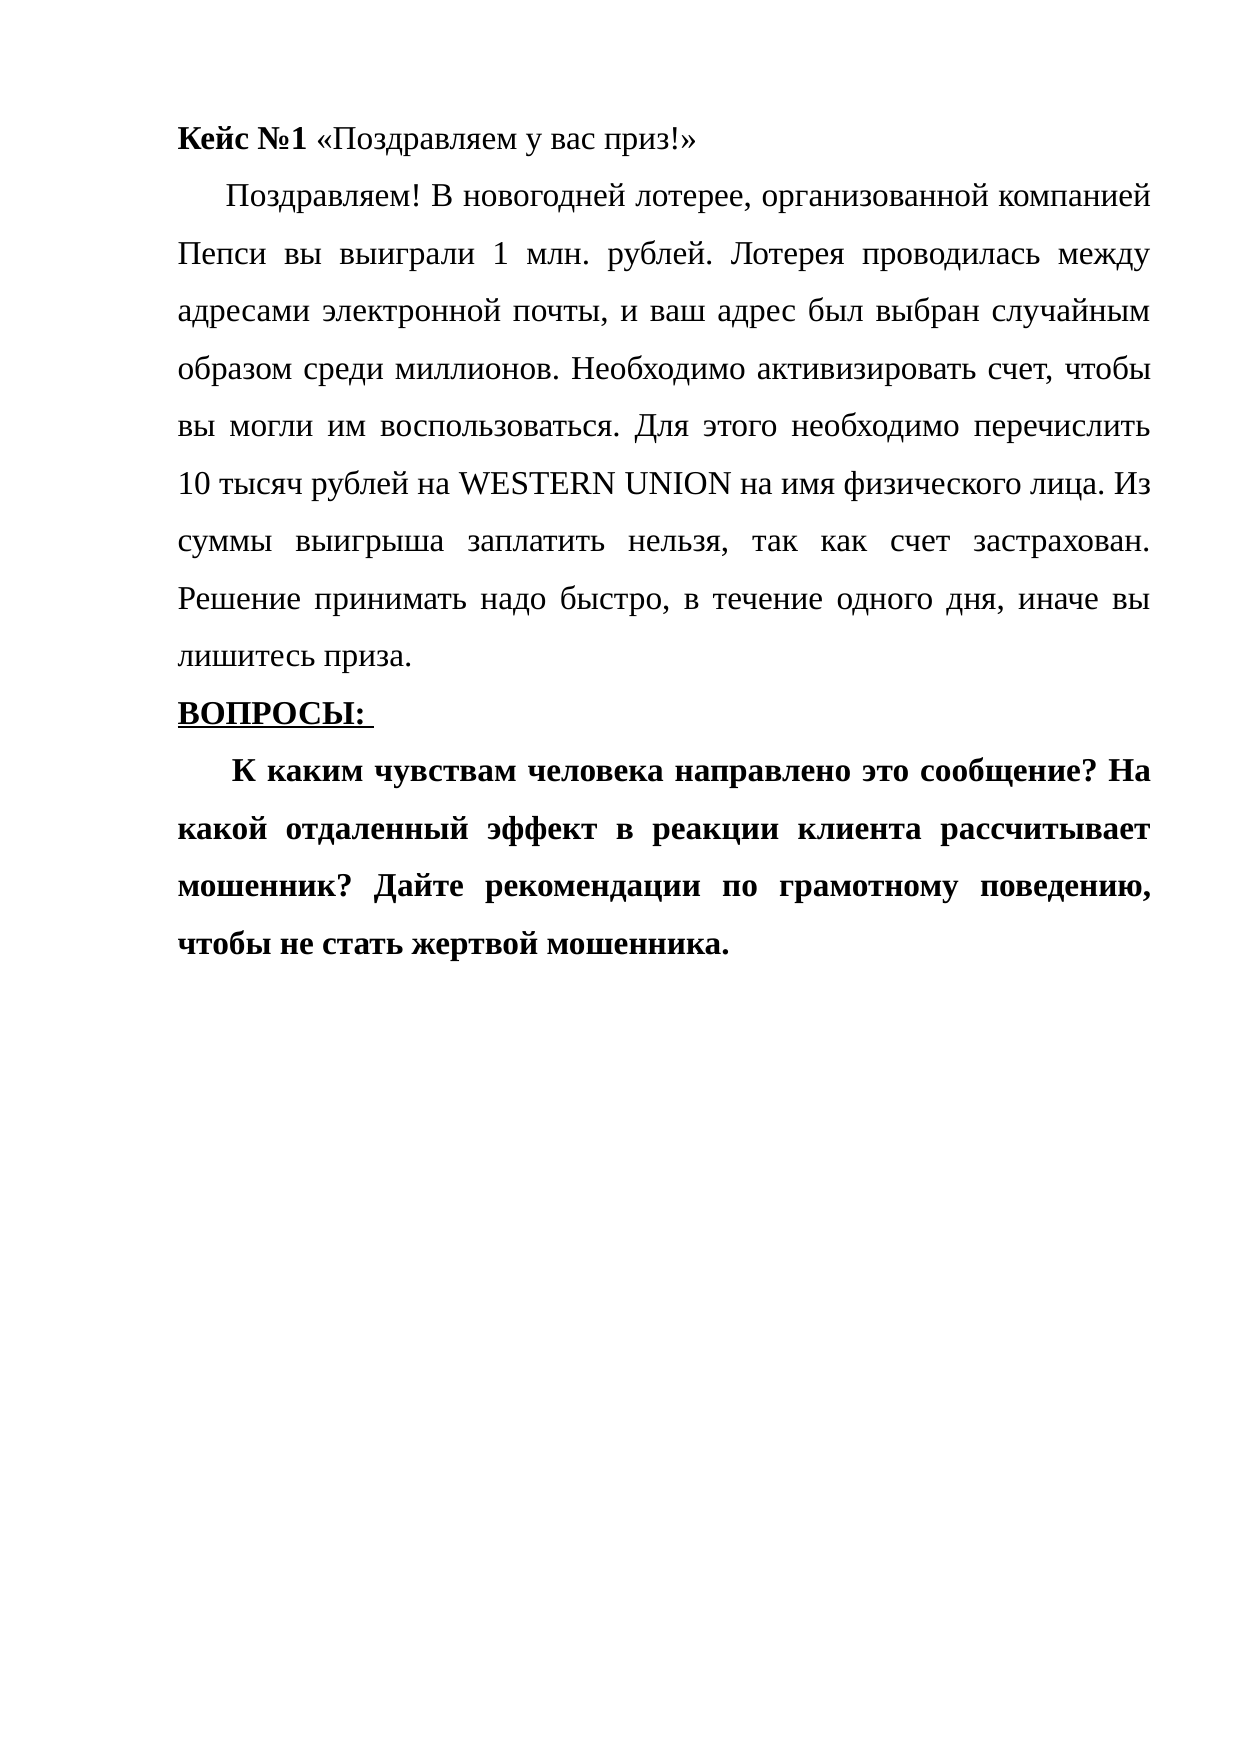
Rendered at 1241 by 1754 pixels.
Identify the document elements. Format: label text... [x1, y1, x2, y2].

text ВОПРОСЫ: [177, 693, 1152, 731]
text К каким чувствам человека направлено это сообщение? На какой отдаленный эффект в реакции клиента рассчитывает мошенник? Дайте рекомендации по грамотному поведению, чтобы не стать жертвой мошенника. [177, 751, 1152, 961]
text Кейс №1 «Поздравляем у вас приз!» [177, 118, 1152, 156]
text Поздравляем! В новогодней лотерее, организованной компанией Пепси вы выиграли 1 млн. рублей. Лотерея проводилась между адресами электронной почты, и ваш адрес был выбран случайным образом среди миллионов. Необходимо активизировать счет, чтобы вы могли им воспользоваться. Для этого необходимо перечислить 10 тысяч рублей на WESTERN UNION на имя физического лица. Из суммы выигрыша заплатить нельзя, так как счет застрахован. Решение принимать надо быстро, в течение одного дня, иначе вы лишитесь приза. [177, 176, 1152, 674]
